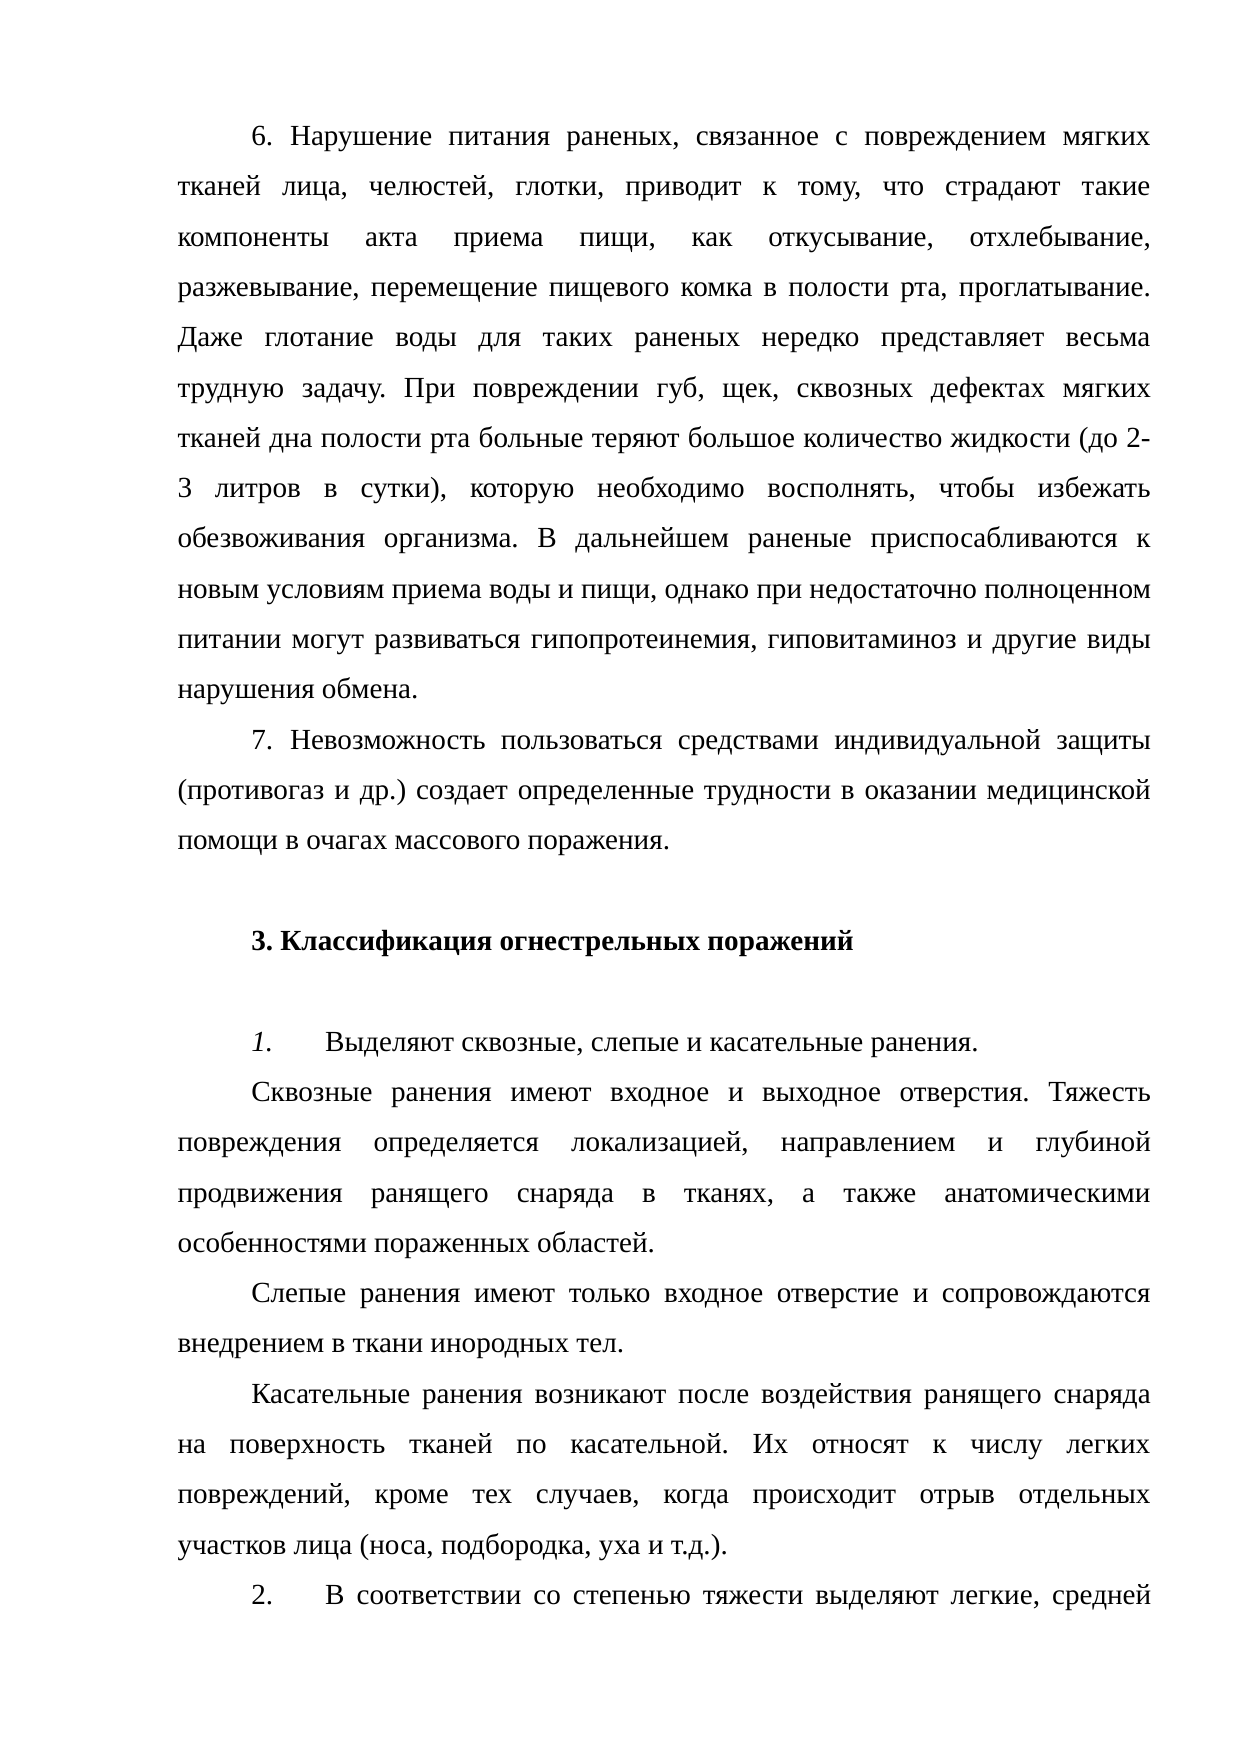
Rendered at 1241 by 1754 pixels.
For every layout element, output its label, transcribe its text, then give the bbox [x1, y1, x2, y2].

text Касательные ранения возникают после воздействия ранящего снаряда на поверхность тканей по касательной. Их относят к числу легких повреждений, кроме тех случаев, когда происходит отрыв отдельных участков лица (носа, подбородка, уха и т.д.). [177, 1376, 1152, 1560]
text 3. Классификация огнестрельных поражений [177, 923, 1152, 957]
text Слепые ранения имеют только входное отверстие и сопровождаются внедрением в ткани инородных тел. [177, 1275, 1152, 1359]
list Нарушение питания раненых, связанное с повреждением мягких тканей лица, челюстей, глотки, приводит к тому, что страдают такие компоненты акта приема пищи, как откусывание, отхлебывание, разжевывание, перемещение пищевого комка в полости рта, проглатывание. Даже глотание воды для таких раненых нередко представляет весьма трудную задачу. При повреждении губ, щек, сквозных дефектах мягких тканей дна полости рта больные теряют большое количество жидкости (до 2-3 литров в сутки), которую необходимо восполнять, чтобы избежать обезвоживания организма. В дальнейшем раненые приспосабливаются к новым условиям приема воды и пищи, однако при недостаточно полноценном питании могут развиваться гипопротеинемия, гиповитаминоз и другие виды нарушения обмена. [177, 118, 1152, 705]
text Сквозные ранения имеют входное и выходное отверстия. Тяжесть повреждения определяется локализацией, направлением и глубиной продвижения ранящего снаряда в тканях, а также анатомическими особенностями пораженных областей. [177, 1074, 1152, 1258]
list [177, 1577, 1152, 1611]
list Невозможность пользоваться средствами индивидуальной защиты (противогаз и др.) создает определенные трудности в оказании медицинской помощи в очагах массового поражения. [177, 722, 1152, 856]
list Выделяют сквозные, слепые и касательные ранения. [177, 1024, 1152, 1057]
